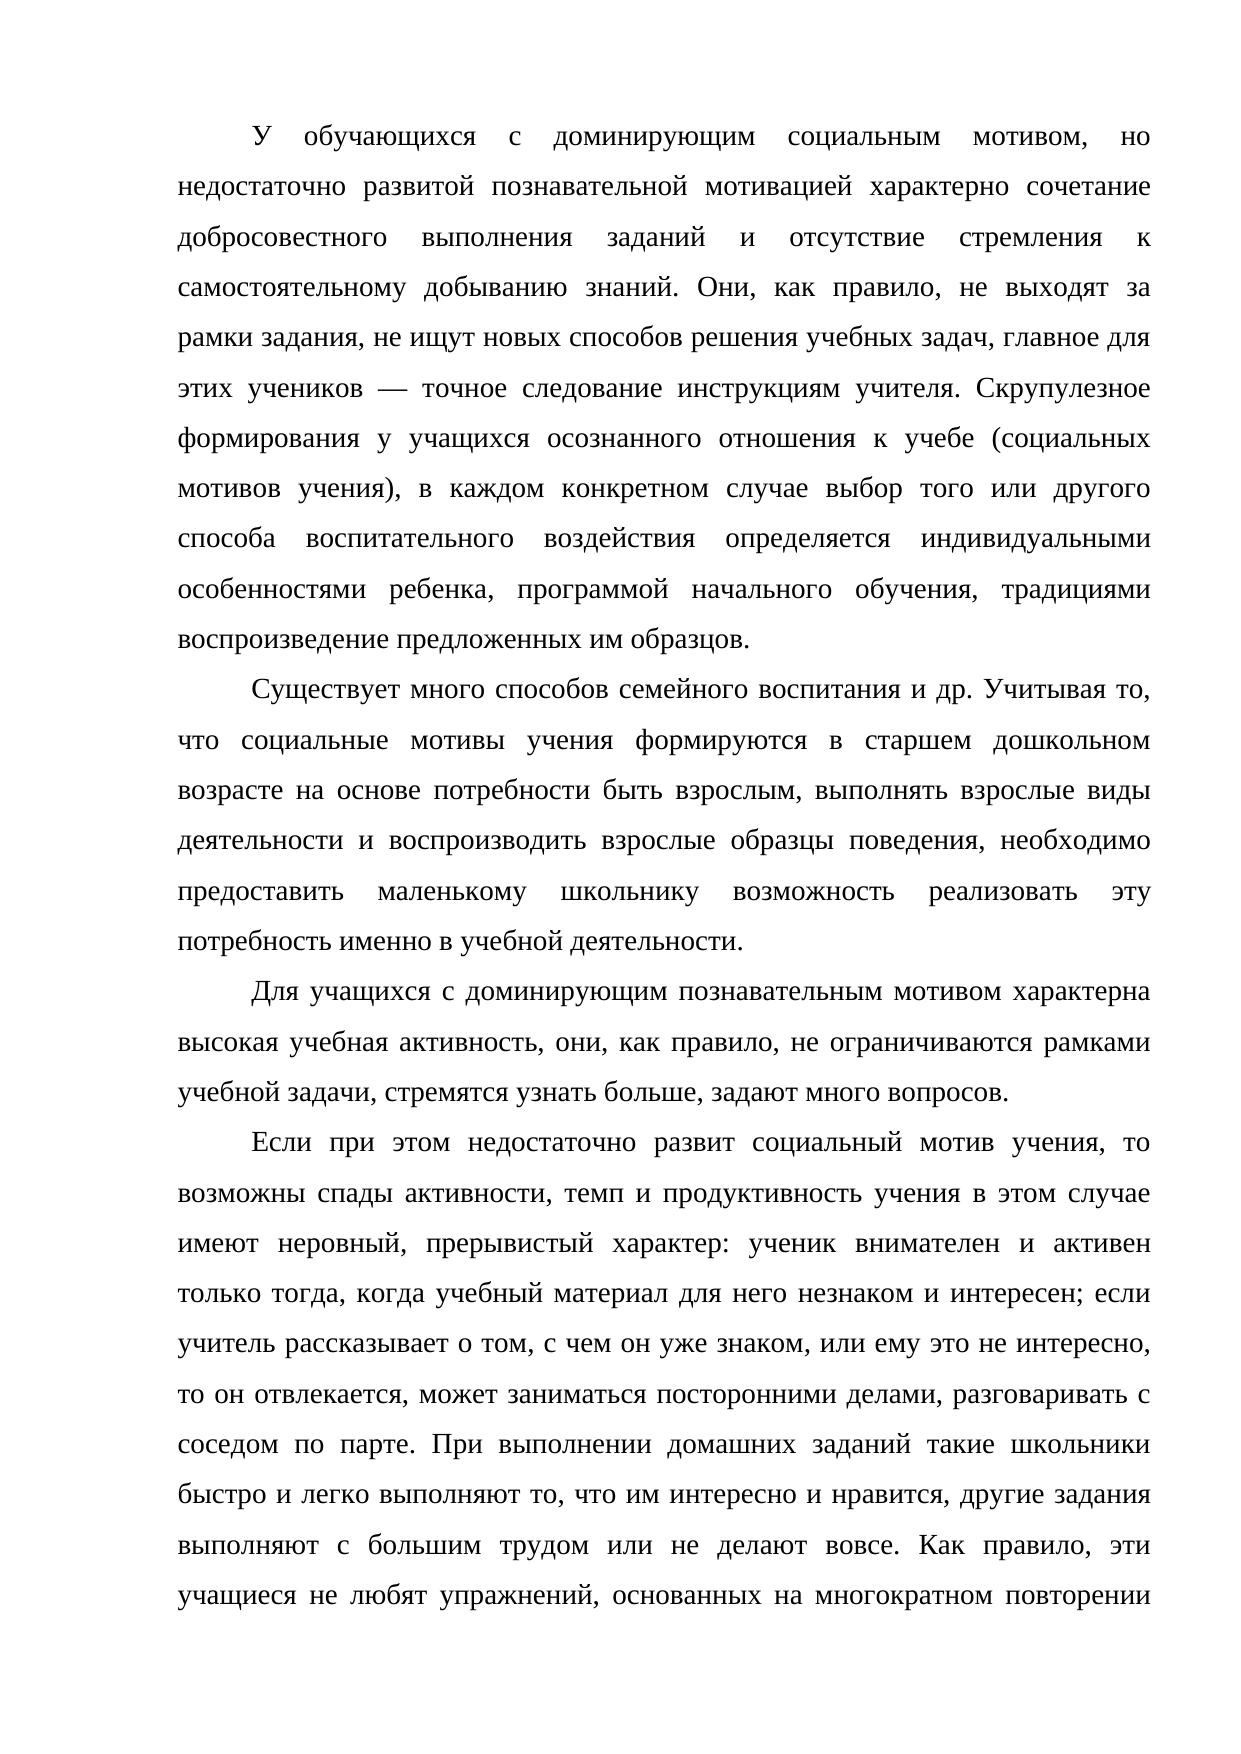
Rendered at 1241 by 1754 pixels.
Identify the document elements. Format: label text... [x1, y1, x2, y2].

text Существует много способов семейного воспитания и др. Учитывая то, что социальные мотивы учения формируются в старшем дошкольном возрасте на основе потребности быть взрослым, выполнять взрослые виды деятельности и воспроизводить взрослые образцы поведения, необходимо предоставить маленькому школьнику возможность реализовать эту потребность именно в учебной деятельности. [177, 672, 1152, 957]
text У обучающихся с доминирующим социальным мотивом, но недостаточно развитой познавательной мотивацией характерно сочетание добросовестного выполнения заданий и отсутствие стремления к самостоятельному добыванию знаний. Они, как правило, не выходят за рамки задания, не ищут новых способов решения учебных задач, главное для этих учеников — точное следование инструкциям учителя. Скрупулезное формирования у учащихся осознанного отношения к учебе (социальных мотивов учения), в каждом конкретном случае выбор того или другого способа воспитательного воздействия определяется индивидуальными особенностями ребенка, программой начального обучения, традициями воспроизведение предложенных им образцов. [177, 118, 1152, 655]
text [177, 1124, 1152, 1611]
text Для учащихся с доминирующим познавательным мотивом характерна высокая учебная активность, они, как правило, не ограничиваются рамками учебной задачи, стремятся узнать больше, задают много вопросов. [177, 973, 1152, 1108]
